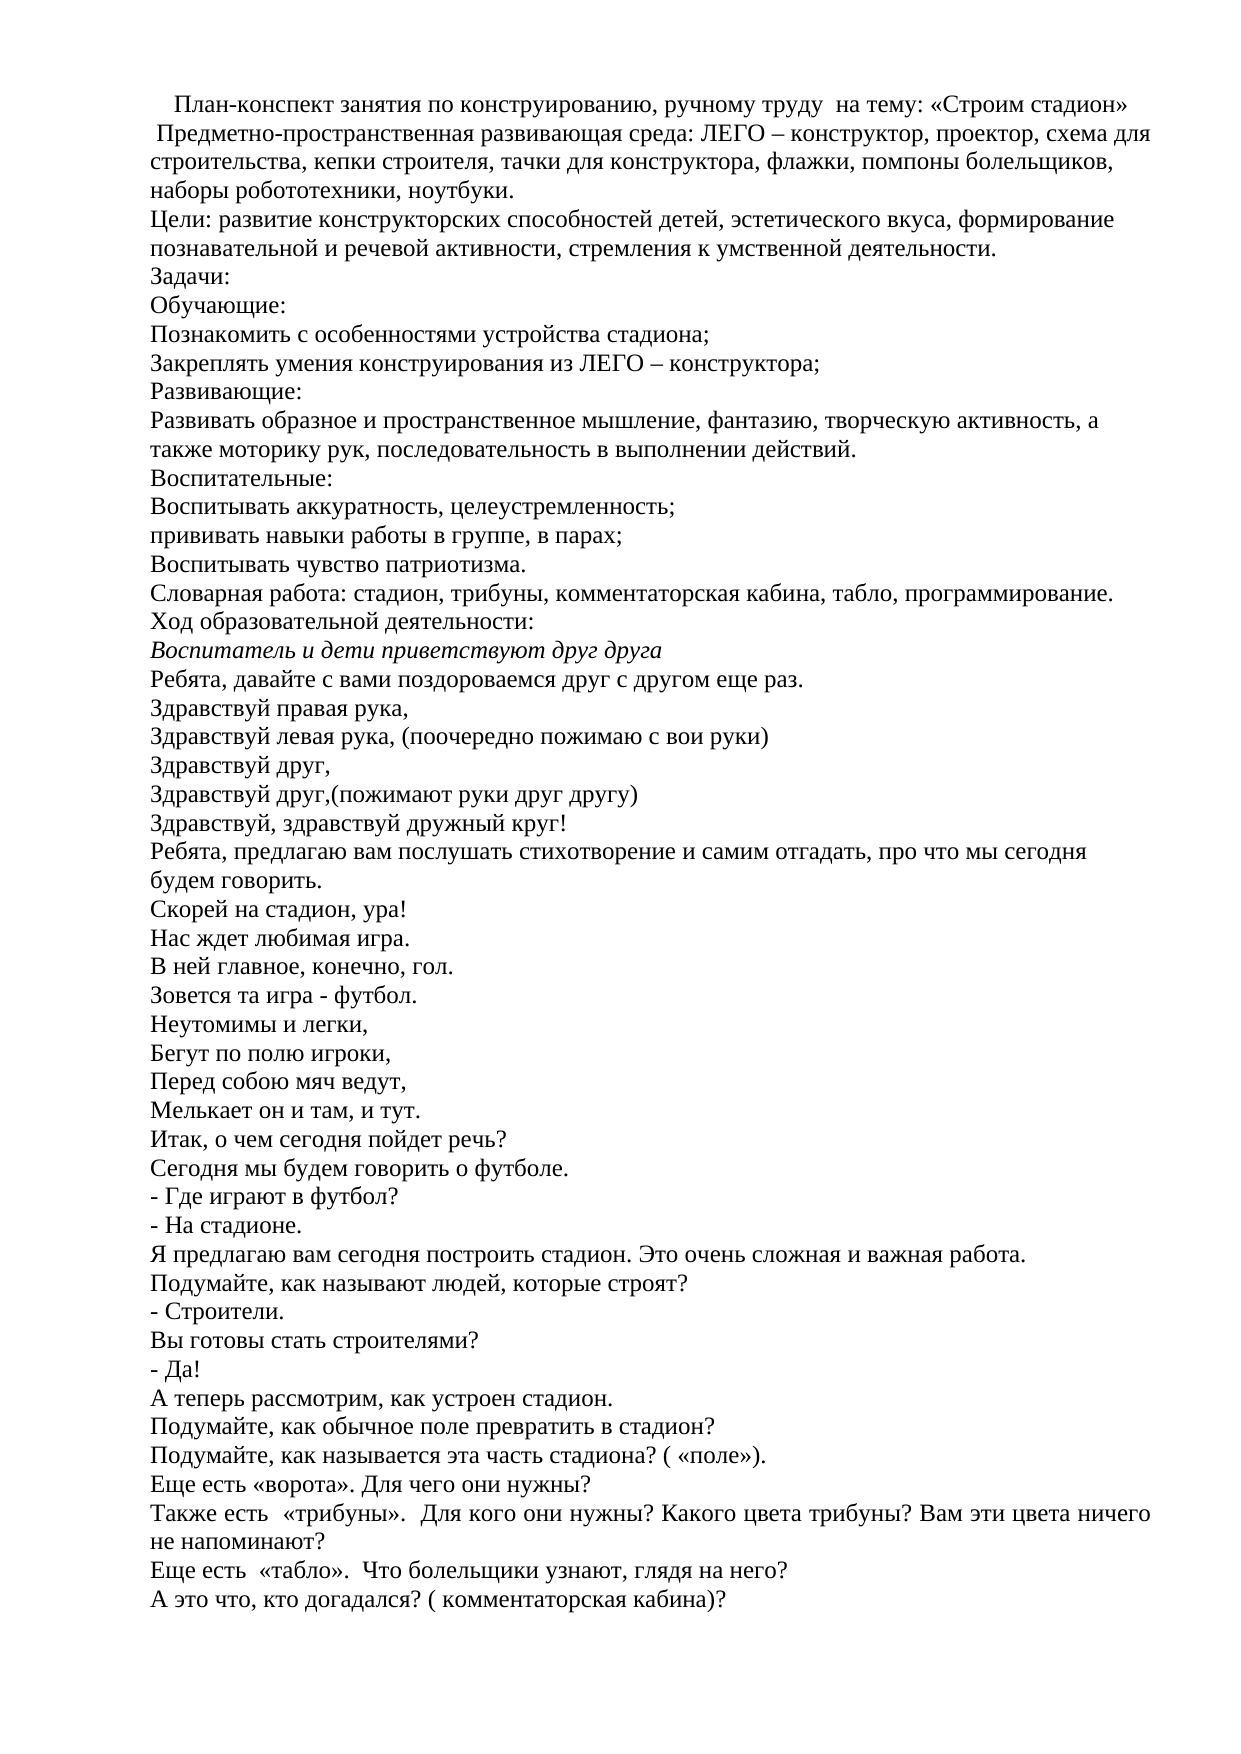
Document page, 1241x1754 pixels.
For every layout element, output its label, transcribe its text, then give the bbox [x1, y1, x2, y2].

text Ребята, давайте с вами поздороваемся друг с другом еще раз. [150, 664, 1152, 693]
text Подумайте, как обычное поле превратить в стадион? [150, 1411, 1152, 1440]
text - Строители. [150, 1296, 1152, 1325]
text Воспитывать аккуратность, целеустремленность; [150, 491, 1152, 520]
text Развивающие: [150, 376, 1152, 405]
text Подумайте, как называется эта часть стадиона? ( «поле»). [150, 1440, 1152, 1469]
text А теперь рассмотрим, как устроен стадион. [150, 1383, 1152, 1411]
text прививать навыки работы в группе, в парах; [150, 520, 1152, 549]
text Здравствуй друг,(пожимают руки друг другу) [150, 779, 1152, 808]
text - На стадионе. [150, 1210, 1152, 1239]
text Закреплять умения конструирования из ЛЕГО – конструктора; [150, 348, 1152, 376]
text А это что, кто догадался? ( комментаторская кабина)? [150, 1584, 1152, 1613]
text Вы готовы стать строителями? [150, 1325, 1152, 1354]
text Здравствуй левая рука, (поочередно пожимаю с вои руки) [150, 721, 1152, 750]
text Здравствуй правая рука, [150, 693, 1152, 721]
text Здравствуй друг, [150, 750, 1152, 779]
text Здравствуй, здравствуй дружный круг! [150, 808, 1152, 836]
text Сегодня мы будем говорить о футболе. [150, 1153, 1152, 1181]
text План-конспект занятия по конструированию, ручному труду на тему: «Строим стадион» [150, 89, 1152, 118]
text Задачи: [150, 261, 1152, 290]
text Словарная работа: стадион, трибуны, комментаторская кабина, табло, программирование. [150, 578, 1152, 606]
text Воспитательные: [150, 463, 1152, 491]
text Ребята, предлагаю вам послушать стихотворение и самим отгадать, про что мы сегодня будем говорить. [150, 836, 1152, 894]
text Также есть «трибуны». Для кого они нужны? Какого цвета трибуны? Вам эти цвета ничего не напоминают? [150, 1498, 1152, 1555]
text Воспитывать чувство патриотизма. [150, 549, 1152, 578]
text Подумайте, как называют людей, которые строят? [150, 1268, 1152, 1296]
text - Где играют в футбол? [150, 1181, 1152, 1210]
text Скорей на стадион, ура! Нас ждет любимая игра. В ней главное, конечно, гол. Зовется та игра - футбол. Неутомимы и легки, Бегут по полю игроки, Перед собою мяч ведут, Мелькает он и там, и тут. Итак, о чем сегодня пойдет речь? [150, 894, 1152, 1153]
text Еще есть «табло». Что болельщики узнают, глядя на него? [150, 1555, 1152, 1584]
text Цели: развитие конструкторских способностей детей, эстетического вкуса, формирование познавательной и речевой активности, стремления к умственной деятельности. [150, 204, 1152, 261]
text Ход образовательной деятельности: [150, 606, 1152, 635]
text - Да! [150, 1354, 1152, 1383]
text Развивать образное и пространственное мышление, фантазию, творческую активность, а также моторику рук, последовательность в выполнении действий. [150, 405, 1152, 463]
text Предметно-пространственная развивающая среда: ЛЕГО – конструктор, проектор, схема для строительства, кепки строителя, тачки для конструктора, флажки, помпоны болельщиков, наборы робототехники, ноутбуки. [150, 118, 1152, 204]
text Я предлагаю вам сегодня построить стадион. Это очень сложная и важная работа. [150, 1239, 1152, 1268]
text Воспитатель и дети приветствуют друг друга [150, 635, 1152, 664]
text Еще есть «ворота». Для чего они нужны? [150, 1469, 1152, 1498]
text Обучающие: [150, 290, 1152, 319]
text Познакомить с особенностями устройства стадиона; [150, 319, 1152, 348]
